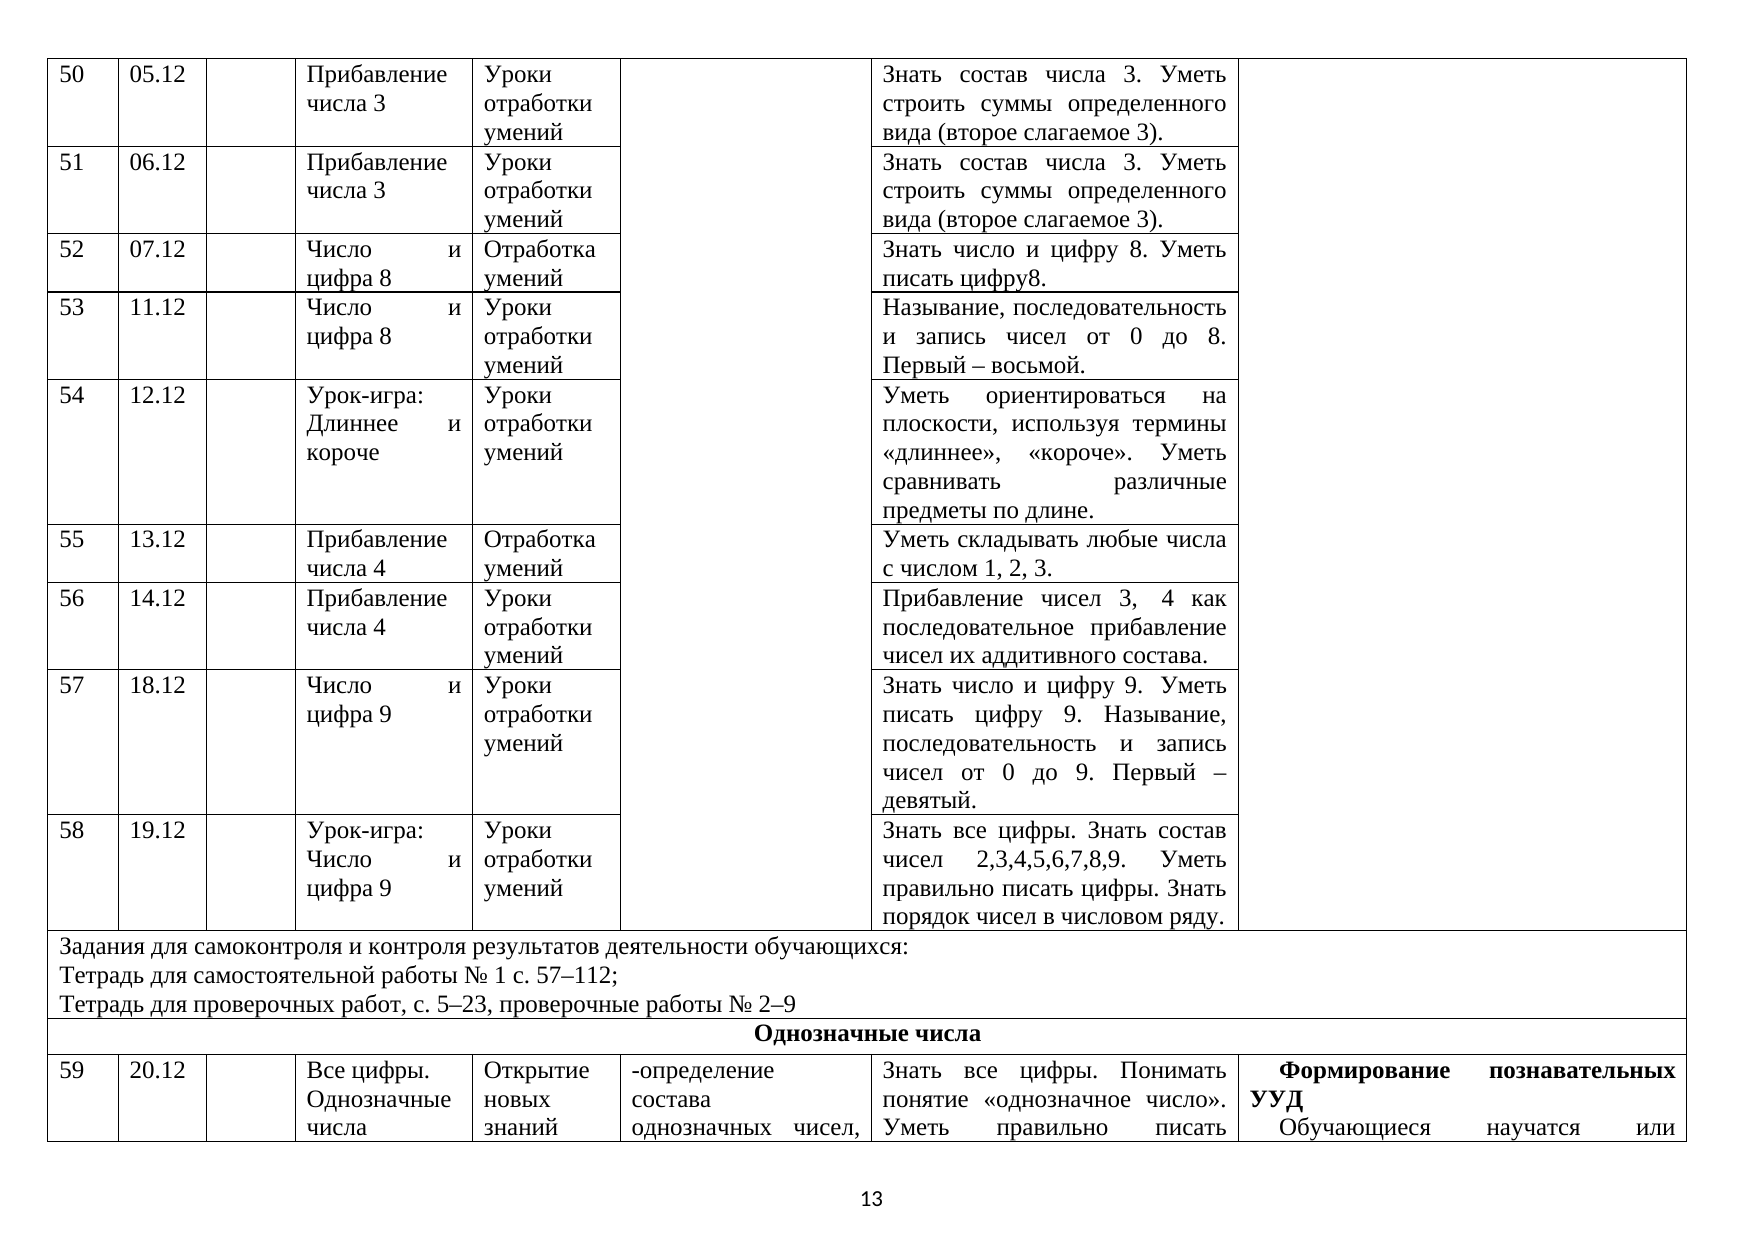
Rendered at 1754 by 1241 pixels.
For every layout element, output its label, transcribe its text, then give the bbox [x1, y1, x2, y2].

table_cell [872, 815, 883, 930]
table_cell 12.12 [119, 380, 206, 523]
table_cell 06.12 [119, 147, 206, 233]
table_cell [473, 1055, 620, 1141]
table_cell [207, 670, 295, 814]
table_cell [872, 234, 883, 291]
table_cell Задания для самоконтроля и контроля результатов деятельности обучающихся: Тетрадь для самостоятельной работы № 1 с. 57–112; Тетрадь для проверочных работ, с. 5–23, проверочные работы № 2–9 [48, 931, 1686, 1017]
table_cell Уроки отработки умений [473, 670, 620, 814]
table_cell Прибавление числа 3 [296, 147, 472, 233]
table_cell 55 [48, 525, 118, 582]
table_cell Уметь складывать любые числа с числом 1, 2, 3. [1053, 525, 1238, 582]
table_cell Знать состав числа 3. Уметь строить суммы определенного вида (второе слагаемое 3). [1163, 147, 1238, 233]
table_cell Уроки отработки умений [473, 380, 620, 523]
table_cell 51 [48, 147, 118, 233]
table_cell [207, 59, 295, 146]
table_cell Уроки отработки умений [473, 583, 620, 669]
table_cell Знать состав числа 3. Уметь строить суммы определенного вида (второе слагаемое 3). [1163, 59, 1238, 146]
table_cell [207, 293, 295, 379]
table_cell Однозначные числа [48, 1019, 1686, 1054]
table_cell [207, 815, 295, 930]
table_cell Знать число и цифру 8. Уметь писать цифру8. [1047, 234, 1238, 291]
table_cell 19.12 [119, 815, 206, 930]
table_cell 52 [48, 234, 118, 291]
table_cell Число и цифра 8 [296, 234, 472, 291]
table_cell Урок-игра: Длиннее и короче [296, 380, 472, 523]
table_cell Отработка умений [473, 525, 620, 582]
table_cell Урок-игра: Число и цифра 9 [296, 815, 472, 930]
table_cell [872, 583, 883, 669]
table_cell [207, 380, 295, 523]
table_cell 50 [48, 59, 118, 146]
table_cell Прибавление числа 3 [296, 59, 472, 146]
table_cell 54 [48, 380, 118, 523]
table_cell Называние, последовательность и запись чисел от 0 до 8. Первый – восьмой. [1086, 293, 1238, 379]
table_cell [207, 583, 295, 669]
table_cell 07.12 [119, 234, 206, 291]
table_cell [1239, 1055, 1686, 1141]
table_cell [872, 1055, 1238, 1141]
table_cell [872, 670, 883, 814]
table_cell 14.12 [119, 583, 206, 669]
table_cell 20.12 [119, 1055, 206, 1141]
table_cell Уроки отработки умений [473, 147, 620, 233]
table_cell [207, 525, 295, 582]
table_cell [207, 234, 295, 291]
table_cell Число и цифра 9 [296, 670, 472, 814]
table_cell 53 [48, 293, 118, 379]
table_cell 59 [48, 1055, 118, 1141]
table_cell Прибавление числа 4 [296, 583, 472, 669]
table_cell 05.12 [119, 59, 206, 146]
table_cell 56 [48, 583, 118, 669]
table_cell Уметь ориентироваться на плоскости, используя термины «длиннее», «короче». Уметь сравнивать различные предметы по длине. [872, 380, 1238, 523]
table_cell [473, 59, 620, 146]
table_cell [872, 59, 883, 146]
table_cell 58 [48, 815, 118, 930]
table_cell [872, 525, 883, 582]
table_cell Уроки отработки умений [473, 815, 620, 930]
table_cell 57 [48, 670, 118, 814]
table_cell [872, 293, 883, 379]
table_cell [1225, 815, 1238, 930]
table_cell Прибавление числа 4 [296, 525, 472, 582]
table_cell [207, 147, 295, 233]
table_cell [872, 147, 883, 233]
table_cell Отработка умений [473, 234, 620, 291]
table_cell 13.12 [119, 525, 206, 582]
table_cell 11.12 [119, 293, 206, 379]
table_cell Уроки отработки умений [473, 293, 620, 379]
table_cell Знать число и цифру 9. Уметь писать цифру 9. Называние, последовательность и запись чисел от 0 до 9. Первый – девятый. [977, 670, 1238, 814]
table_cell Число и цифра 8 [296, 293, 472, 379]
table_cell [207, 1055, 295, 1141]
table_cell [296, 1055, 472, 1141]
table_cell 18.12 [119, 670, 206, 814]
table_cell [621, 1055, 871, 1141]
